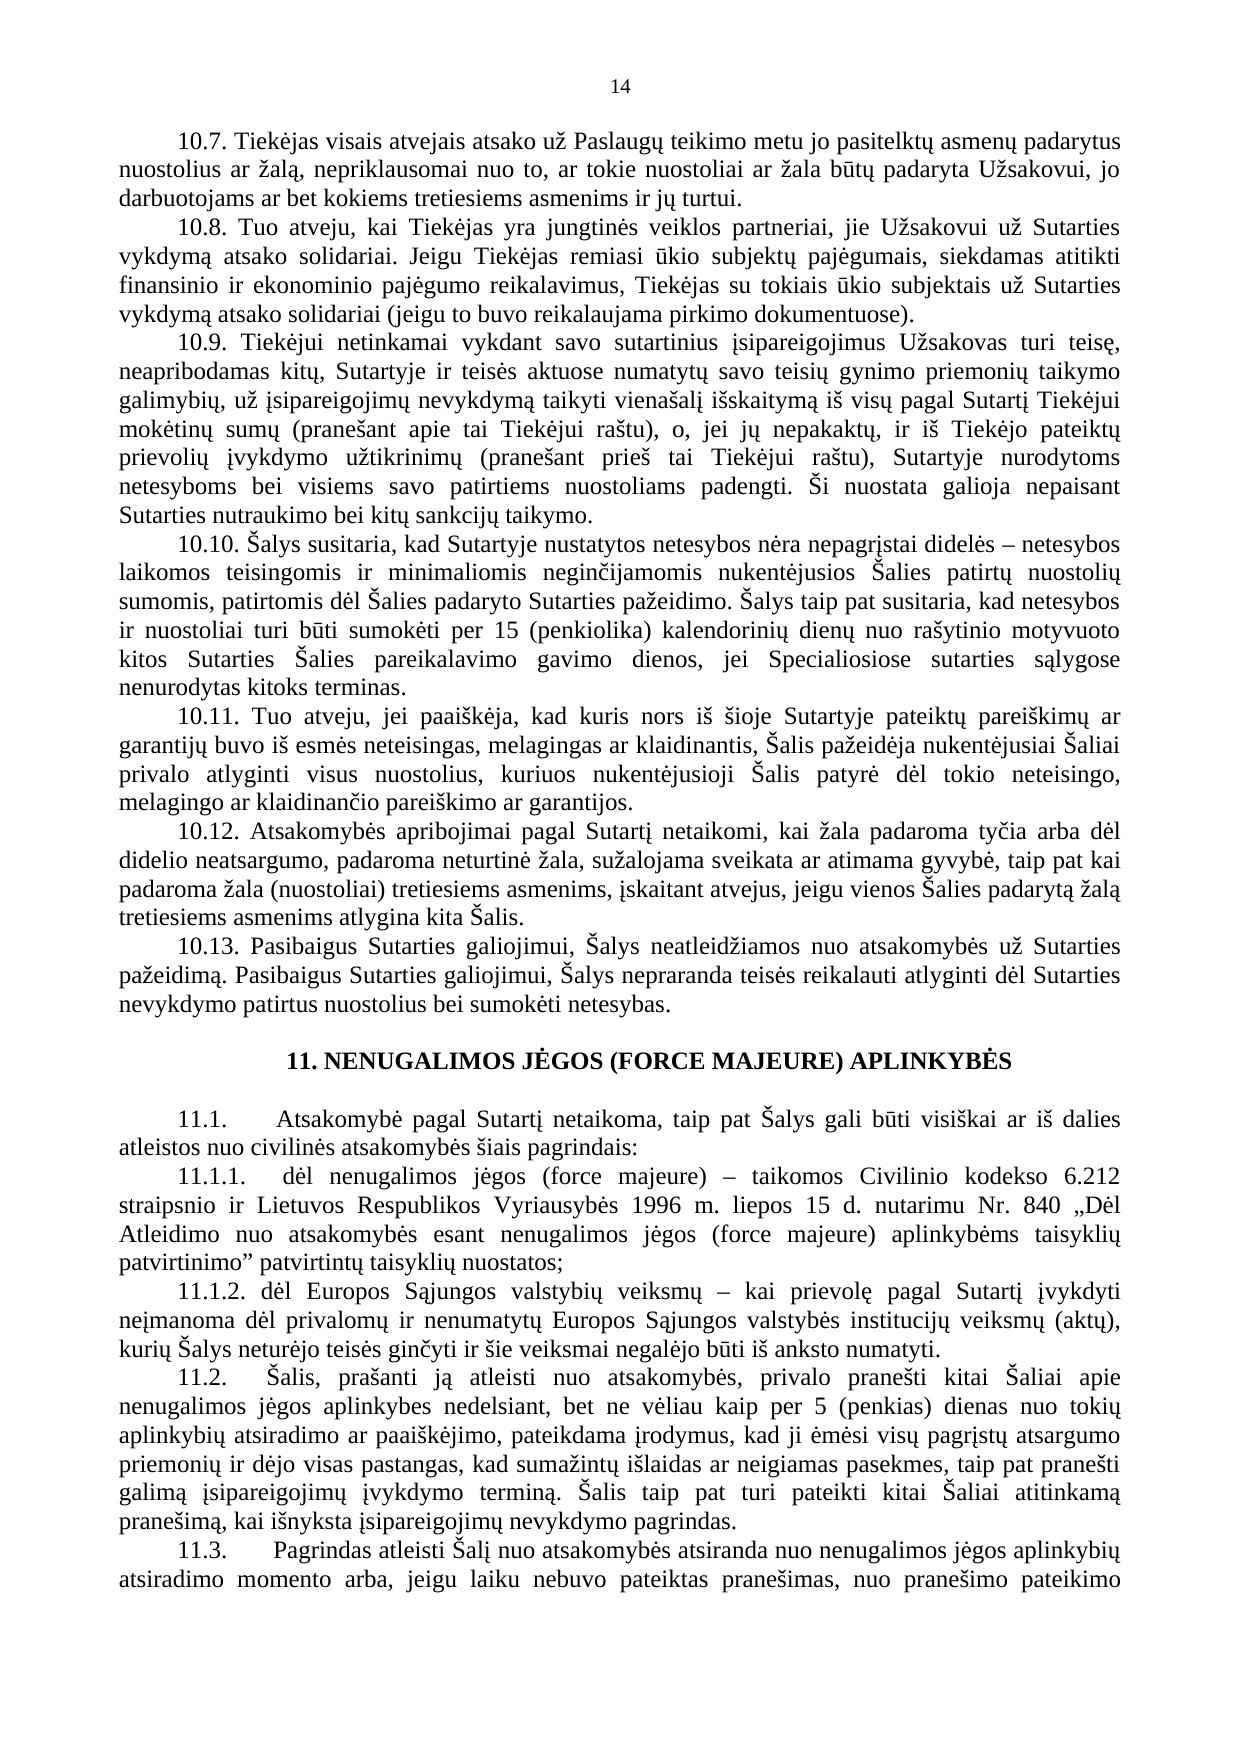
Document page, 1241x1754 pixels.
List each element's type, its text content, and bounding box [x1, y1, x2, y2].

text 10.11. Tuo atveju, jei paaiškėja, kad kuris nors iš šioje Sutartyje pateiktų pareiškimų ar garantijų buvo iš esmės neteisingas, melagingas ar klaidinantis, Šalis pažeidėja nukentėjusiai Šaliai privalo atlyginti visus nuostolius, kuriuos nukentėjusioji Šalis patyrė dėl tokio neteisingo, melagingo ar klaidinančio pareiškimo ar garantijos. [118, 701, 1122, 816]
text 10.13. Pasibaigus Sutarties galiojimui, Šalys neatleidžiamos nuo atsakomybės už Sutarties pažeidimą. Pasibaigus Sutarties galiojimui, Šalys nepraranda teisės reikalauti atlyginti dėl Sutarties nevykdymo patirtus nuostolius bei sumokėti netesybas. [118, 931, 1122, 1017]
text 11.1. Atsakomybė pagal Sutartį netaikoma, taip pat Šalys gali būti visiškai ar iš dalies atleistos nuo civilinės atsakomybės šiais pagrindais: [118, 1104, 1122, 1161]
text 10.9. Tiekėjui netinkamai vykdant savo sutartinius įsipareigojimus Užsakovas turi teisę, neapribodamas kitų, Sutartyje ir teisės aktuose numatytų savo teisių gynimo priemonių taikymo galimybių, už įsipareigojimų nevykdymą taikyti vienašalį išskaitymą iš visų pagal Sutartį Tiekėjui mokėtinų sumų (pranešant apie tai Tiekėjui raštu), o, jei jų nepakaktų, ir iš Tiekėjo pateiktų prievolių įvykdymo užtikrinimų (pranešant prieš tai Tiekėjui raštu), Sutartyje nurodytoms netesyboms bei visiems savo patirtiems nuostoliams padengti. Ši nuostata galioja nepaisant Sutarties nutraukimo bei kitų sankcijų taikymo. [118, 327, 1122, 529]
text 11. NENUGALIMOS JĖGOS (FORCE MAJEURE) APLINKYBĖS [118, 1046, 1122, 1075]
text 10.12. Atsakomybės apribojimai pagal Sutartį netaikomi, kai žala padaroma tyčia arba dėl didelio neatsargumo, padaroma neturtinė žala, sužalojama sveikata ar atimama gyvybė, taip pat kai padaroma žala (nuostoliai) tretiesiems asmenims, įskaitant atvejus, jeigu vienos Šalies padarytą žalą tretiesiems asmenims atlygina kita Šalis. [118, 816, 1122, 931]
text 11.2. Šalis, prašanti ją atleisti nuo atsakomybės, privalo pranešti kitai Šaliai apie nenugalimos jėgos aplinkybes nedelsiant, bet ne vėliau kaip per 5 (penkias) dienas nuo tokių aplinkybių atsiradimo ar paaiškėjimo, pateikdama įrodymus, kad ji ėmėsi visų pagrįstų atsargumo priemonių ir dėjo visas pastangas, kad sumažintų išlaidas ar neigiamas pasekmes, taip pat pranešti galimą įsipareigojimų įvykdymo terminą. Šalis taip pat turi pateikti kitai Šaliai atitinkamą pranešimą, kai išnyksta įsipareigojimų nevykdymo pagrindas. [118, 1362, 1122, 1535]
text 11.1.2. dėl Europos Sąjungos valstybių veiksmų – kai prievolę pagal Sutartį įvykdyti neįmanoma dėl privalomų ir nenumatytų Europos Sąjungos valstybės institucijų veiksmų (aktų), kurių Šalys neturėjo teisės ginčyti ir šie veiksmai negalėjo būti iš anksto numatyti. [118, 1276, 1122, 1362]
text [118, 1535, 1122, 1592]
text 11.1.1. dėl nenugalimos jėgos (force majeure) – taikomos Civilinio kodekso 6.212 straipsnio ir Lietuvos Respublikos Vyriausybės 1996 m. liepos 15 d. nutarimu Nr. 840 „Dėl Atleidimo nuo atsakomybės esant nenugalimos jėgos (force majeure) aplinkybėms taisyklių patvirtinimo” patvirtintų taisyklių nuostatos; [118, 1161, 1122, 1276]
text 10.8. Tuo atveju, kai Tiekėjas yra jungtinės veiklos partneriai, jie Užsakovui už Sutarties vykdymą atsako solidariai. Jeigu Tiekėjas remiasi ūkio subjektų pajėgumais, siekdamas atitikti finansinio ir ekonominio pajėgumo reikalavimus, Tiekėjas su tokiais ūkio subjektais už Sutarties vykdymą atsako solidariai (jeigu to buvo reikalaujama pirkimo dokumentuose). [118, 212, 1122, 327]
text 10.10. Šalys susitaria, kad Sutartyje nustatytos netesybos nėra nepagrįstai didelės – netesybos laikomos teisingomis ir minimaliomis neginčijamomis nukentėjusios Šalies patirtų nuostolių sumomis, patirtomis dėl Šalies padaryto Sutarties pažeidimo. Šalys taip pat susitaria, kad netesybos ir nuostoliai turi būti sumokėti per 15 (penkiolika) kalendorinių dienų nuo rašytinio motyvuoto kitos Sutarties Šalies pareikalavimo gavimo dienos, jei Specialiosiose sutarties sąlygose nenurodytas kitoks terminas. [118, 529, 1122, 701]
text 10.7. Tiekėjas visais atvejais atsako už Paslaugų teikimo metu jo pasitelktų asmenų padarytus nuostolius ar žalą, nepriklausomai nuo to, ar tokie nuostoliai ar žala būtų padaryta Užsakovui, jo darbuotojams ar bet kokiems tretiesiems asmenims ir jų turtui. [118, 126, 1122, 212]
